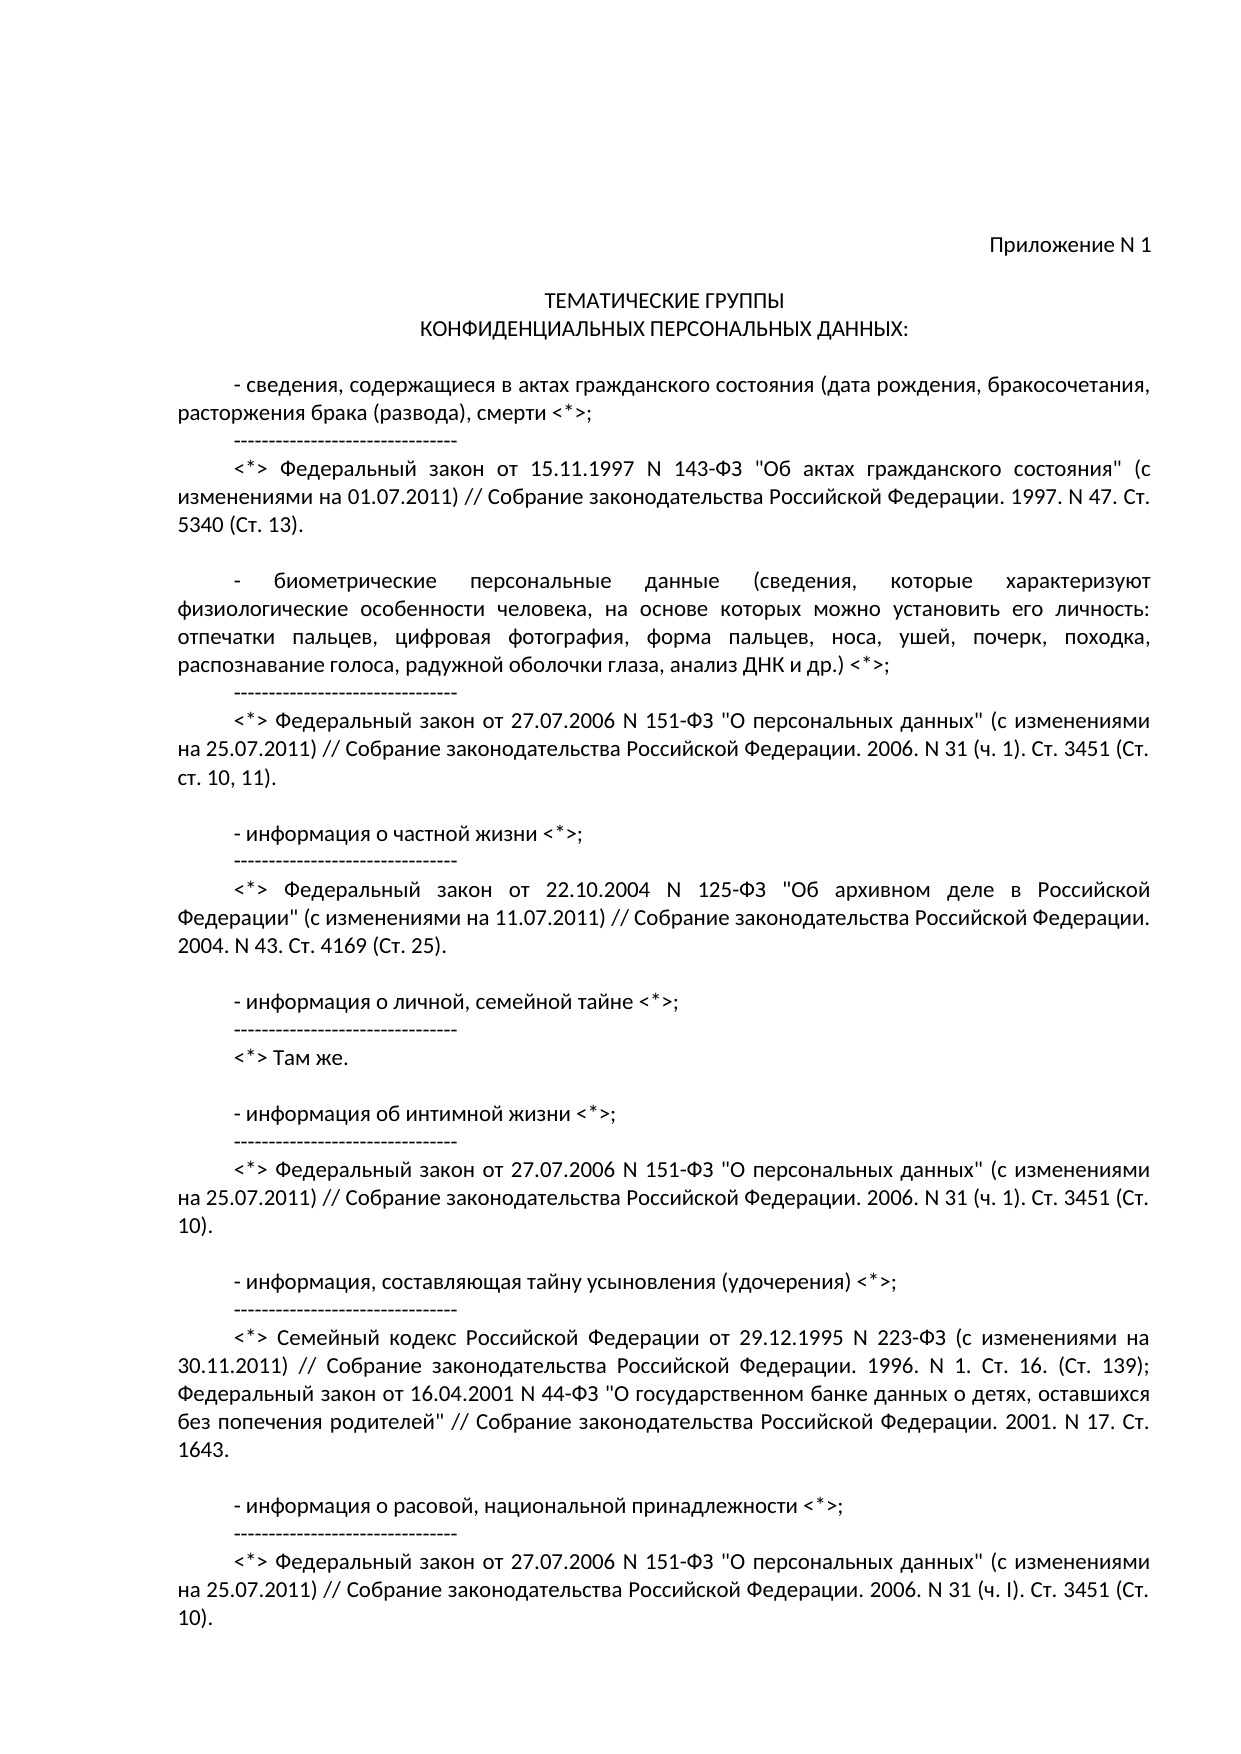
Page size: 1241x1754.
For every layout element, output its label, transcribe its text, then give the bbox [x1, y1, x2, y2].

text - биометрические персональные данные (сведения, которые характеризуют физиологические особенности человека, на основе которых можно установить его личность: отпечатки пальцев, цифровая фотография, форма пальцев, носа, ушей, почерк, походка, распознавание голоса, радужной оболочки глаза, анализ ДНК и др.) <*>; [177, 566, 1152, 678]
text - сведения, содержащиеся в актах гражданского состояния (дата рождения, бракосочетания, расторжения брака (развода), смерти <*>; [177, 370, 1152, 426]
text ТЕМАТИЧЕСКИЕ ГРУППЫ [177, 286, 1152, 314]
text <*> Федеральный закон от 27.07.2006 N 151-ФЗ "О персональных данных" (с изменениями на 25.07.2011) // Собрание законодательства Российской Федерации. 2006. N 31 (ч. I). Ст. 3451 (Ст. 10). [177, 1547, 1152, 1631]
text <*> Федеральный закон от 27.07.2006 N 151-ФЗ "О персональных данных" (с изменениями на 25.07.2011) // Собрание законодательства Российской Федерации. 2006. N 31 (ч. 1). Ст. 3451 (Ст. 10). [177, 1155, 1152, 1239]
text - информация о личной, семейной тайне <*>; [177, 987, 1152, 1015]
text - информация, составляющая тайну усыновления (удочерения) <*>; [177, 1267, 1152, 1295]
text <*> Федеральный закон от 22.10.2004 N 125-ФЗ "Об архивном деле в Российской Федерации" (с изменениями на 11.07.2011) // Собрание законодательства Российской Федерации. 2004. N 43. Ст. 4169 (Ст. 25). [177, 875, 1152, 959]
text <*> Семейный кодекс Российской Федерации от 29.12.1995 N 223-ФЗ (с изменениями на 30.11.2011) // Собрание законодательства Российской Федерации. 1996. N 1. Ст. 16. (Ст. 139); Федеральный закон от 16.04.2001 N 44-ФЗ "О государственном банке данных о детях, оставшихся без попечения родителей" // Собрание законодательства Российской Федерации. 2001. N 17. Ст. 1643. [177, 1323, 1152, 1463]
text - информация о частной жизни <*>; [177, 819, 1152, 847]
text -------------------------------- [177, 847, 1152, 875]
text -------------------------------- [177, 678, 1152, 707]
text - информация о расовой, национальной принадлежности <*>; [177, 1491, 1152, 1519]
text - информация об интимной жизни <*>; [177, 1099, 1152, 1127]
text <*> Федеральный закон от 27.07.2006 N 151-ФЗ "О персональных данных" (с изменениями на 25.07.2011) // Собрание законодательства Российской Федерации. 2006. N 31 (ч. 1). Ст. 3451 (Ст. ст. 10, 11). [177, 707, 1152, 791]
text <*> Федеральный закон от 15.11.1997 N 143-ФЗ "Об актах гражданского состояния" (с изменениями на 01.07.2011) // Собрание законодательства Российской Федерации. 1997. N 47. Ст. 5340 (Ст. 13). [177, 454, 1152, 538]
text -------------------------------- [177, 1127, 1152, 1155]
text -------------------------------- [177, 1519, 1152, 1547]
text Приложение N 1 [177, 230, 1152, 258]
text -------------------------------- [177, 1015, 1152, 1043]
text -------------------------------- [177, 426, 1152, 454]
text КОНФИДЕНЦИАЛЬНЫХ ПЕРСОНАЛЬНЫХ ДАННЫХ: [177, 314, 1152, 342]
text <*> Там же. [177, 1043, 1152, 1071]
text -------------------------------- [177, 1295, 1152, 1323]
